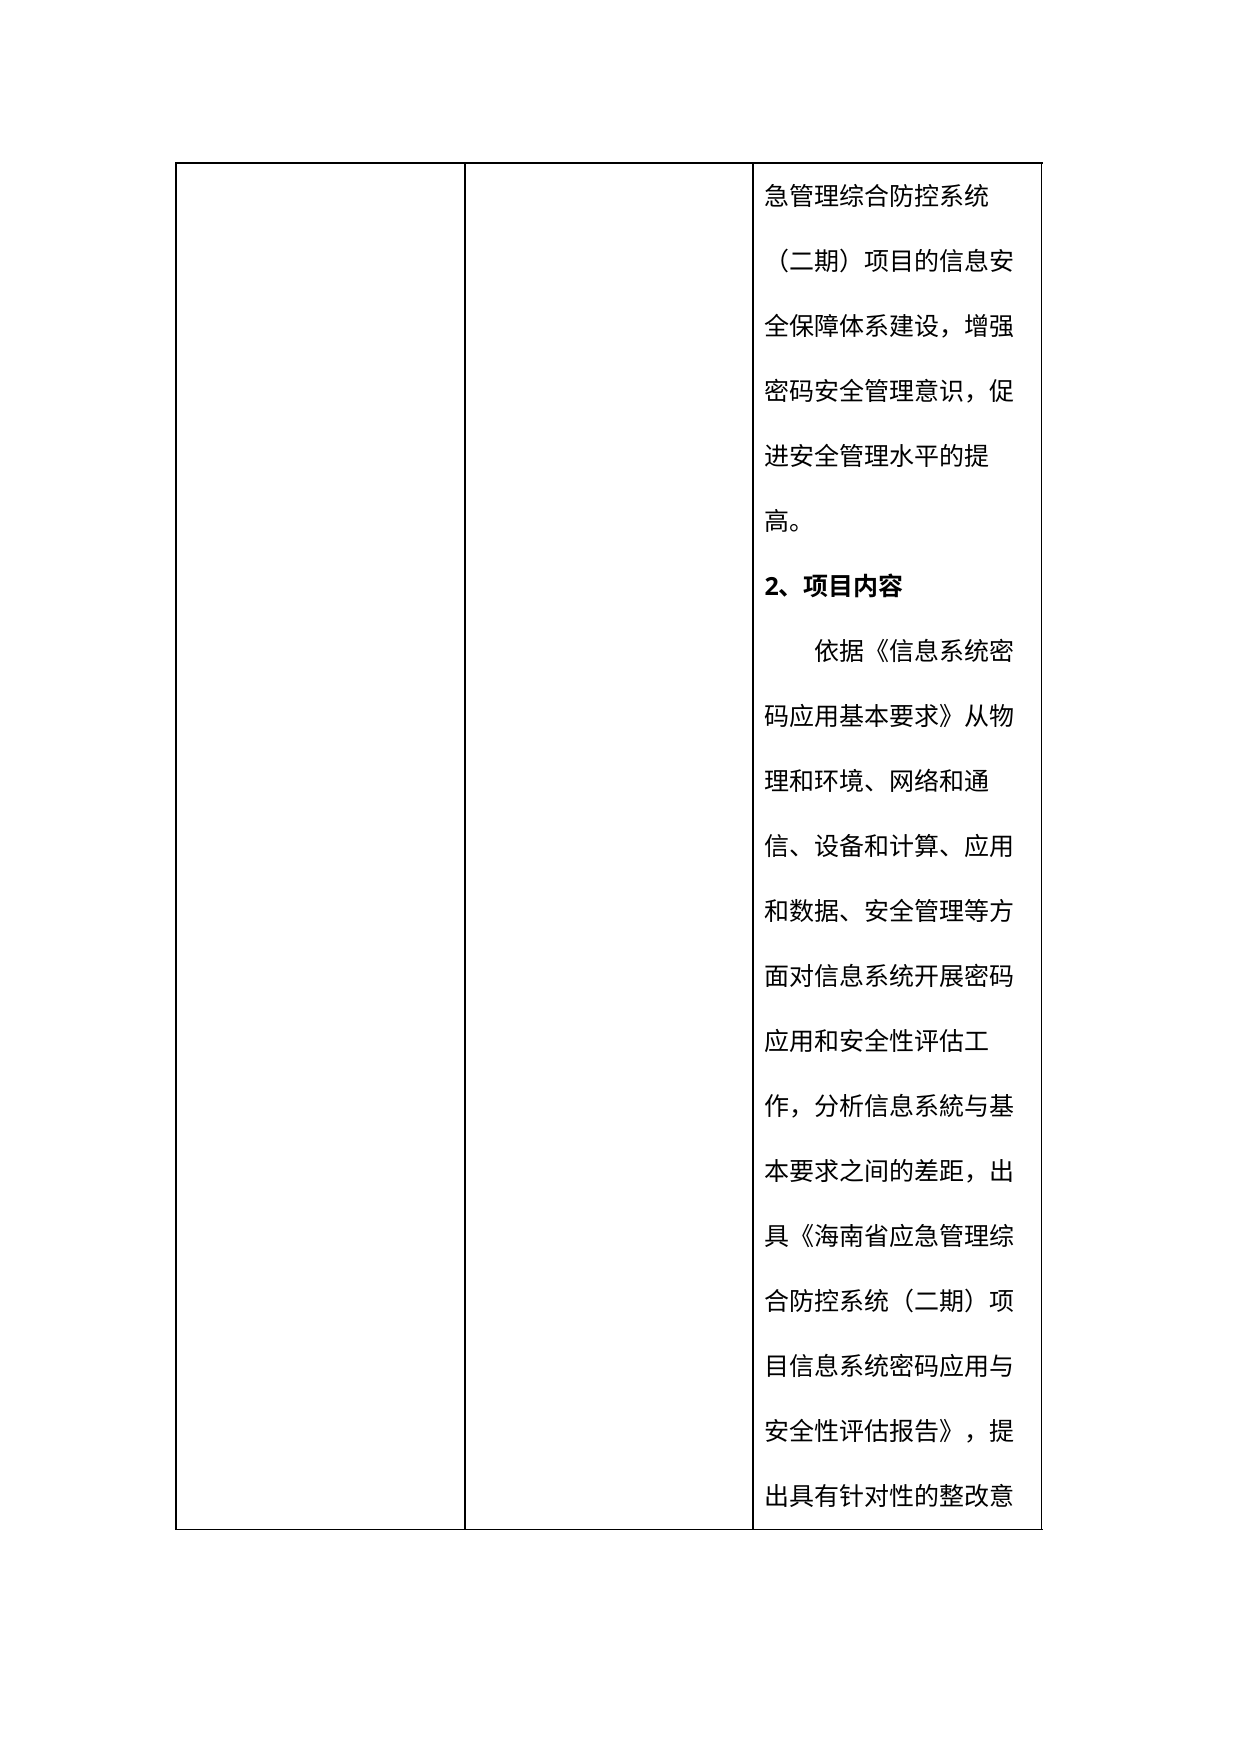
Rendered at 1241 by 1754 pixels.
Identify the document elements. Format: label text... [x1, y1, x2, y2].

table_cell 1 [177, 164, 464, 1528]
table_cell [466, 164, 752, 1528]
